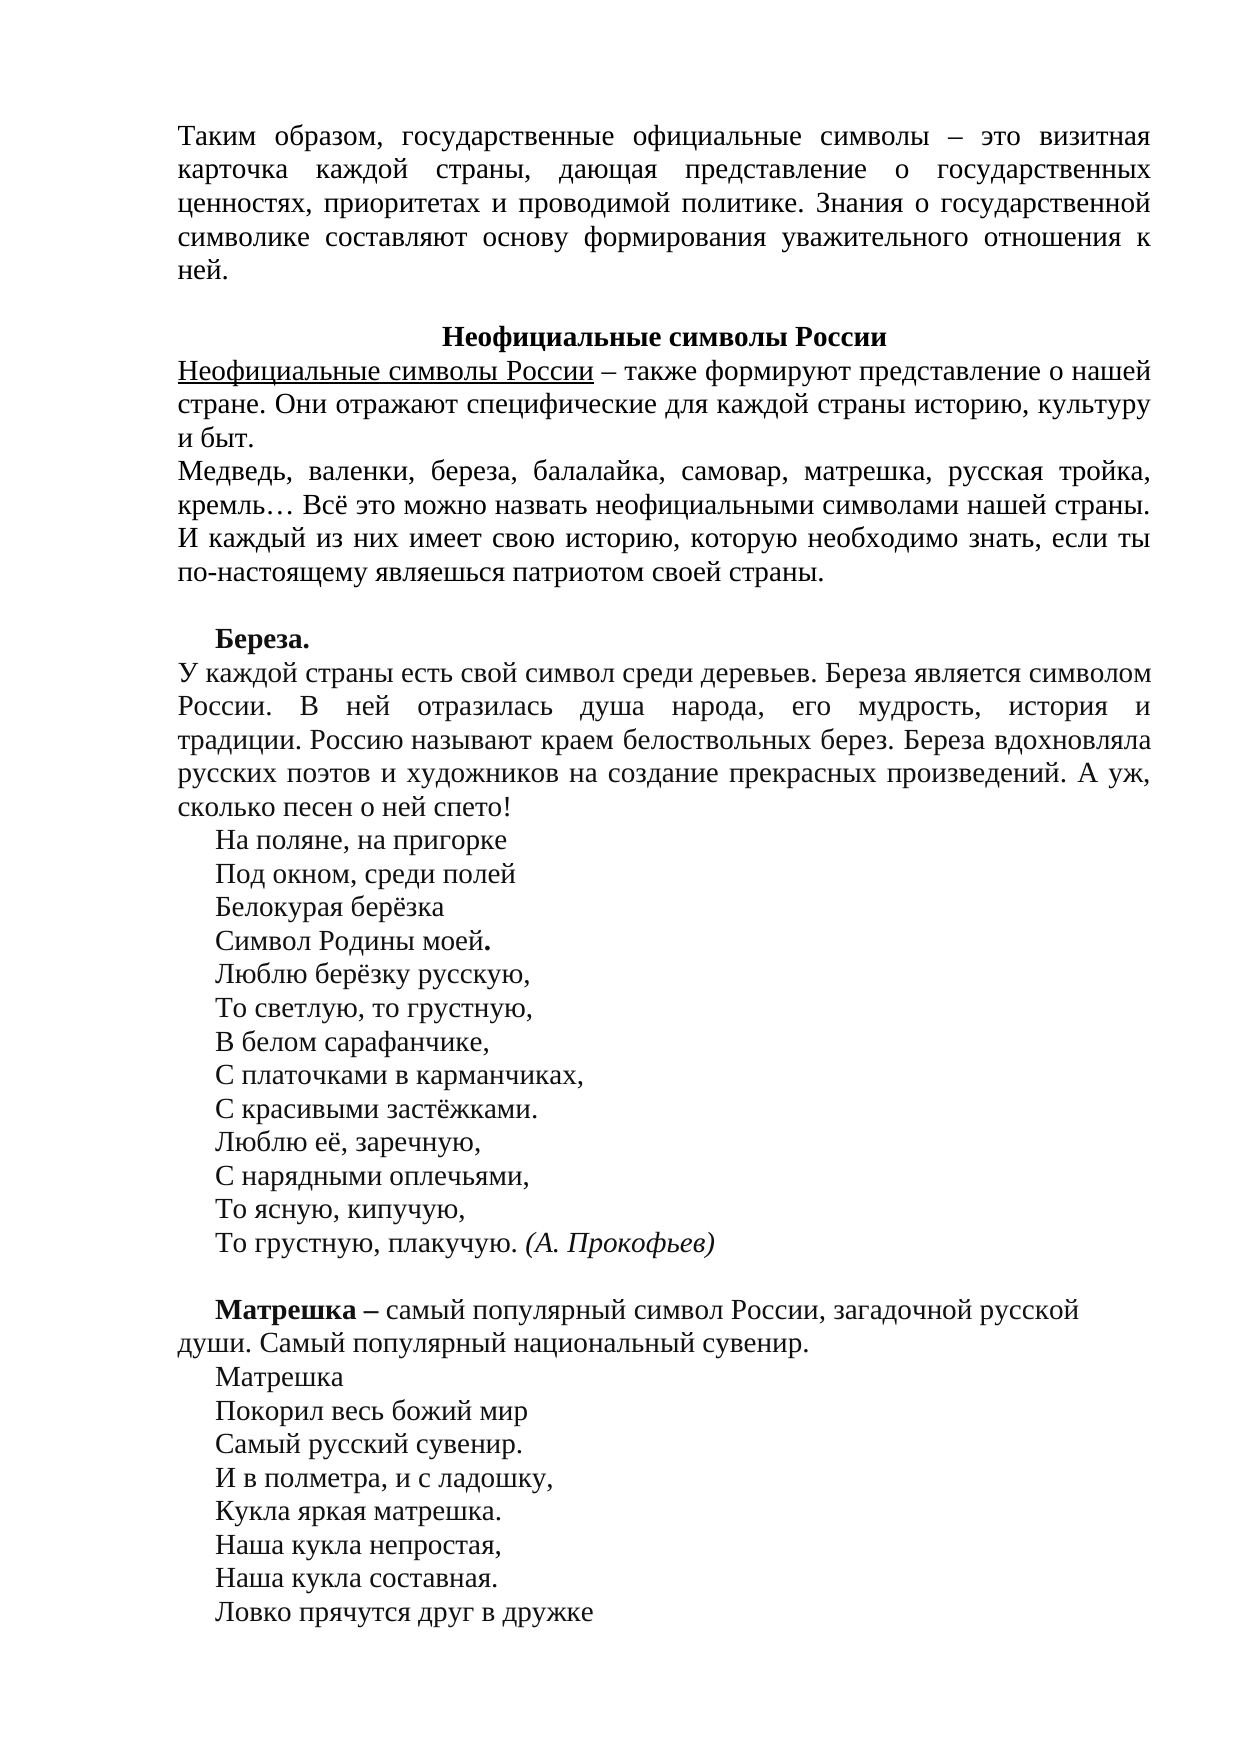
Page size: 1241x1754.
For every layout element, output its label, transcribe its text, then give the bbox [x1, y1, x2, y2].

text У каждой страны есть свой символ среди деревьев. Береза является символом России. В ней отразилась душа народа, его мудрость, история и традиции. Россию называют краем белоствольных берез. Береза вдохновляла русских поэтов и художников на создание прекрасных произведений. А уж, сколько песен о ней спето! [177, 655, 1152, 822]
text То ясную, кипучую, [177, 1191, 1152, 1225]
text Наша кукла непростая, [177, 1527, 1152, 1560]
text Наша кукла составная. [177, 1560, 1152, 1594]
text В белом сарафанчике, [177, 1024, 1152, 1057]
text То грустную, плакучую. (А. Прокофьев) [177, 1225, 1152, 1258]
text Символ Родины моей. [177, 923, 1152, 957]
text Ловко прячутся друг в дружке [177, 1594, 1152, 1627]
text Самый русский сувенир. [177, 1426, 1152, 1460]
text На поляне, на пригорке [177, 822, 1152, 856]
text Люблю её, заречную, [177, 1124, 1152, 1158]
text С нарядными оплечьями, [177, 1158, 1152, 1191]
text Под окном, среди полей [177, 856, 1152, 889]
text С красивыми застёжками. [177, 1091, 1152, 1124]
text Покорил весь божий мир [177, 1393, 1152, 1426]
text Таким образом, государственные официальные символы – это визитная карточка каждой страны, дающая представление о государственных ценностях, приоритетах и проводимой политике. Знания о государственной символике составляют основу формирования уважительного отношения к ней. [177, 118, 1152, 286]
text Кукла яркая матрешка. [177, 1493, 1152, 1527]
text С платочками в карманчиках, [177, 1057, 1152, 1091]
text То светлую, то грустную, [177, 990, 1152, 1024]
text Люблю берёзку русскую, [177, 957, 1152, 990]
text Неофициальные символы России [177, 319, 1152, 353]
text Матрешка [177, 1359, 1152, 1393]
text Белокурая берёзка [177, 889, 1152, 923]
text Матрешка – самый популярный символ России, загадочной русской души. Самый популярный национальный сувенир. [177, 1292, 1152, 1359]
text И в полметра, и с ладошку, [177, 1460, 1152, 1493]
text Медведь, валенки, береза, балалайка, самовар, матрешка, русская тройка, кремль… Всё это можно назвать неофициальными символами нашей страны. И каждый из них имеет свою историю, которую необходимо знать, если ты по-настоящему являешься патриотом своей страны. [177, 453, 1152, 588]
text Неофициальные символы России – также формируют представление о нашей стране. Они отражают специфические для каждой страны историю, культуру и быт. [177, 353, 1152, 453]
text Береза. [177, 621, 1152, 655]
